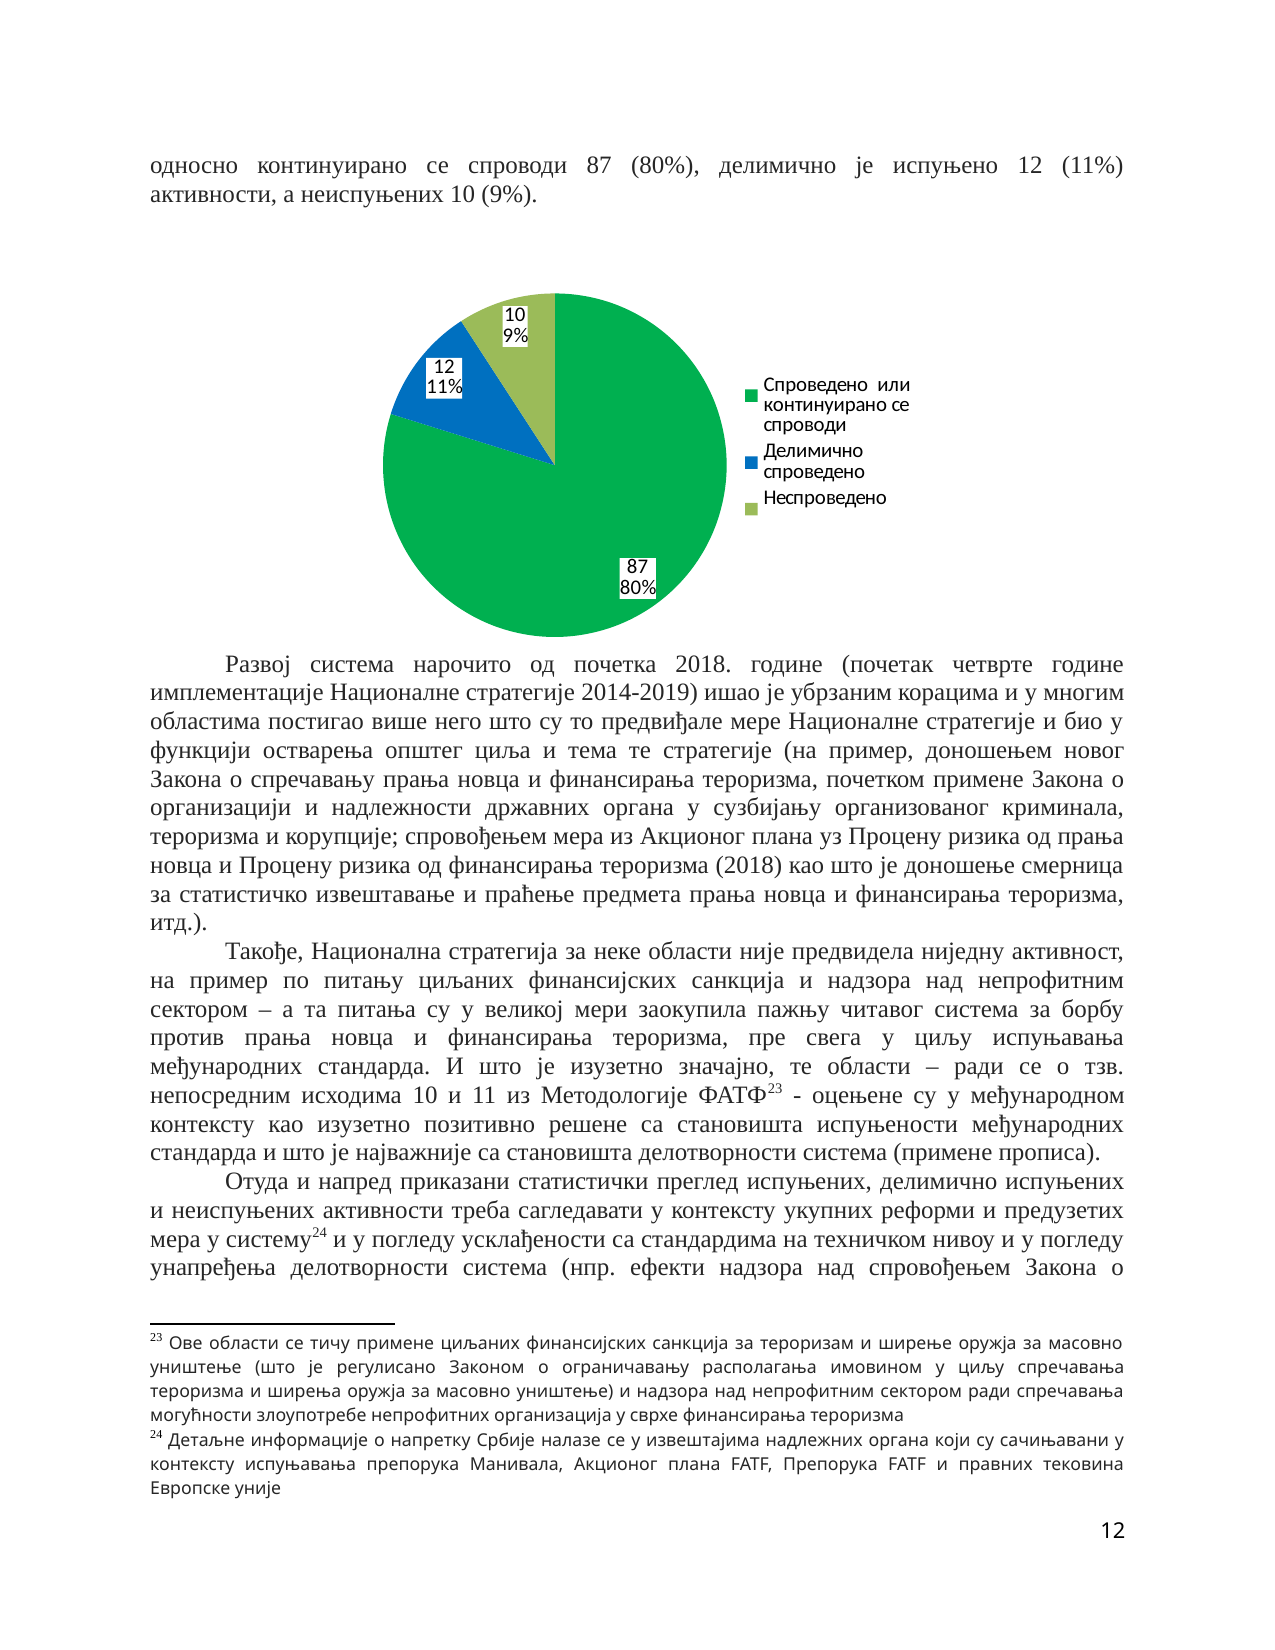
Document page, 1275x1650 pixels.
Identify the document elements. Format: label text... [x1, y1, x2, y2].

text На основу прибављених података о степену спровођења активности из Националне стратегије 2014-2019, од укупно 109 активности, које су различитог нивоа општости – од доношења прописа до израде збирки текстова – у потпуности je испуњено, односно континуирано се спроводи 87 (80%), делимично је испуњено 12 (11%) активности, а неиспуњених 10 (9%). [150, 150, 1125, 207]
text Такође, Национална стратегија за неке области није предвидела ниједну активност, на пример по питању циљаних финансијских санкција и надзора над непрофитним сектором – а та питања су у великој мери заокупила пажњу читавог система за борбу против прања новца и финансирања тероризма, пре свега у циљу испуњавања међународних стандарда. И што је изузетно значајно, те области – ради се о тзв. непосредним исходима 10 и 11 из Методологије ФАТФ - оцењене су у међународном контексту као изузетно позитивно решене са становишта испуњености међународних стандарда и што је најважније са становишта делотворности система (примене прописа). [150, 936, 1125, 1166]
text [150, 1166, 1125, 1281]
text Развој система нарочито од почетка 2018. године (почетак четврте године имплементације Националне стратегије 2014-2019) ишао је убрзаним корацима и у многим областима постигао више него што су то предвиђале мере Националне стратегије и био у функцији остварења општег циља и тема те стратегије (на пример, доношењем новог Закона о спречавању прања новца и финансирања тероризма, почетком примене Закона о организацији и надлежности државних органа у сузбијању организованог криминала, тероризма и корупције; спровођењем мера из Акционог плана уз Процену ризика од прања новца и Процену ризика од финансирања тероризма (2018) као што је доношење смерница за статистичко извештавање и праћење предмета прања новца и финансирања тероризма, итд.). [150, 649, 1125, 936]
